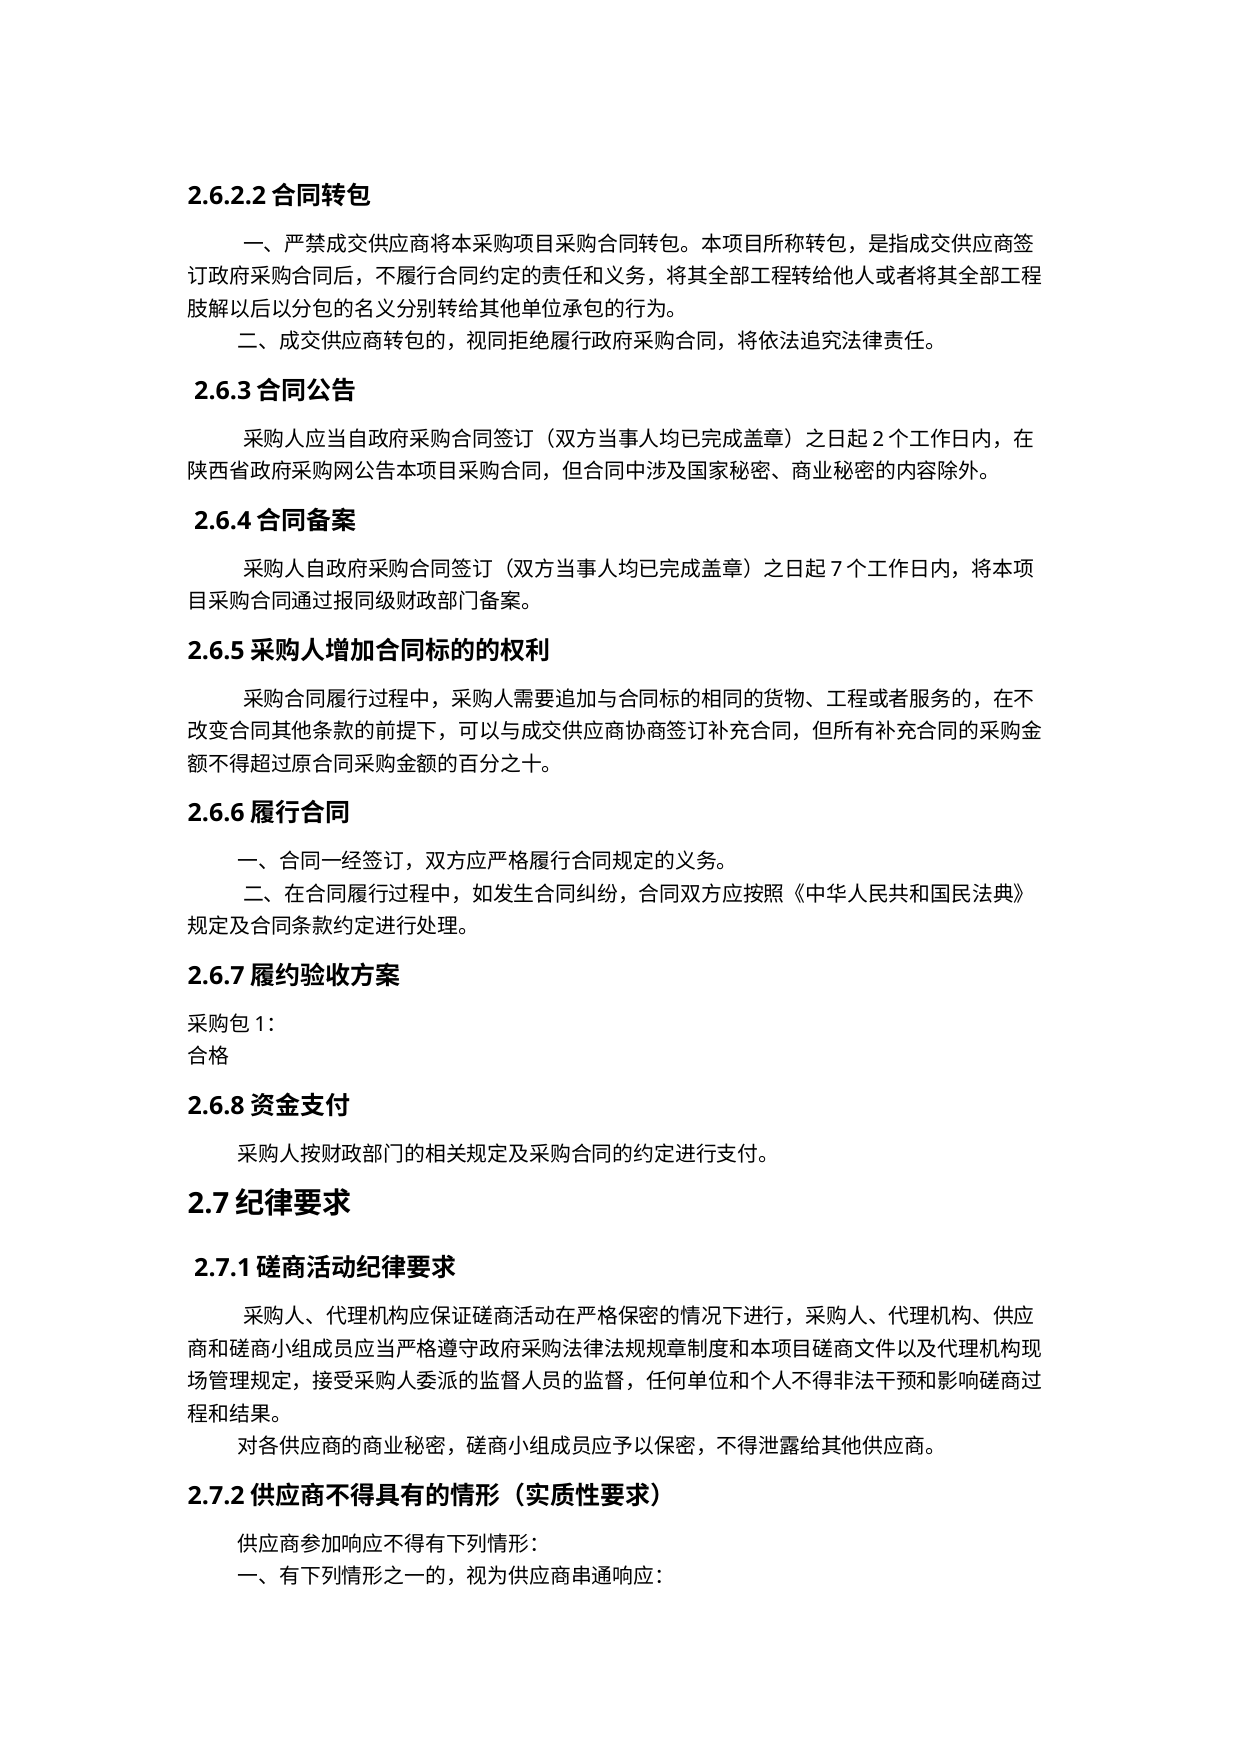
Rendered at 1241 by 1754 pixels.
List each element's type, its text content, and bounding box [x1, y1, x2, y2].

text 2.6.5采购人增加合同标的的权利 [187, 617, 1053, 682]
text 2.7纪律要求 [187, 1169, 1053, 1234]
text 对各供应商的商业秘密，磋商小组成员应予以保密，不得泄露给其他供应商。 [187, 1429, 1053, 1462]
text 采购合同履行过程中，采购人需要追加与合同标的相同的货物、工程或者服务的，在不改变合同其他条款的前提下，可以与成交供应商协商签订补充合同，但所有补充合同的采购金额不得超过原合同采购金额的百分之十。 [187, 682, 1053, 779]
text 2.6.6履行合同 [187, 779, 1053, 844]
text 2.6.8资金支付 [187, 1072, 1053, 1137]
text 采购包1： [187, 1007, 1053, 1039]
text 采购人、代理机构应保证磋商活动在严格保密的情况下进行，采购人、代理机构、供应商和磋商小组成员应当严格遵守政府采购法律法规规章制度和本项目磋商文件以及代理机构现场管理规定，接受采购人委派的监督人员的监督，任何单位和个人不得非法干预和影响磋商过程和结果。 [187, 1299, 1053, 1429]
text 合格 [187, 1039, 1053, 1072]
text 2.6.4合同备案 [187, 487, 1053, 552]
text 2.6.2.2合同转包 [187, 162, 1053, 227]
text 采购人按财政部门的相关规定及采购合同的约定进行支付。 [187, 1137, 1053, 1169]
text 2.7.2供应商不得具有的情形（实质性要求） [187, 1462, 1053, 1527]
text 2.6.7履约验收方案 [187, 942, 1053, 1007]
text 一、严禁成交供应商将本采购项目采购合同转包。本项目所称转包，是指成交供应商签订政府采购合同后，不履行合同约定的责任和义务，将其全部工程转给他人或者将其全部工程肢解以后以分包的名义分别转给其他单位承包的行为。 [187, 227, 1053, 324]
text 供应商参加响应不得有下列情形： [187, 1527, 1053, 1559]
text 2.6.3合同公告 [187, 357, 1053, 422]
text 2.7.1磋商活动纪律要求 [187, 1234, 1053, 1299]
text 采购人应当自政府采购合同签订（双方当事人均已完成盖章）之日起2个工作日内，在陕西省政府采购网公告本项目采购合同，但合同中涉及国家秘密、商业秘密的内容除外。 [187, 422, 1053, 487]
text 二、成交供应商转包的，视同拒绝履行政府采购合同，将依法追究法律责任。 [187, 324, 1053, 357]
text 二、在合同履行过程中，如发生合同纠纷，合同双方应按照《中华人民共和国民法典》规定及合同条款约定进行处理。 [187, 877, 1053, 942]
text 采购人自政府采购合同签订（双方当事人均已完成盖章）之日起7个工作日内，将本项目采购合同通过报同级财政部门备案。 [187, 552, 1053, 617]
text 一、有下列情形之一的，视为供应商串通响应： [187, 1559, 1053, 1592]
text 一、合同一经签订，双方应严格履行合同规定的义务。 [187, 844, 1053, 877]
